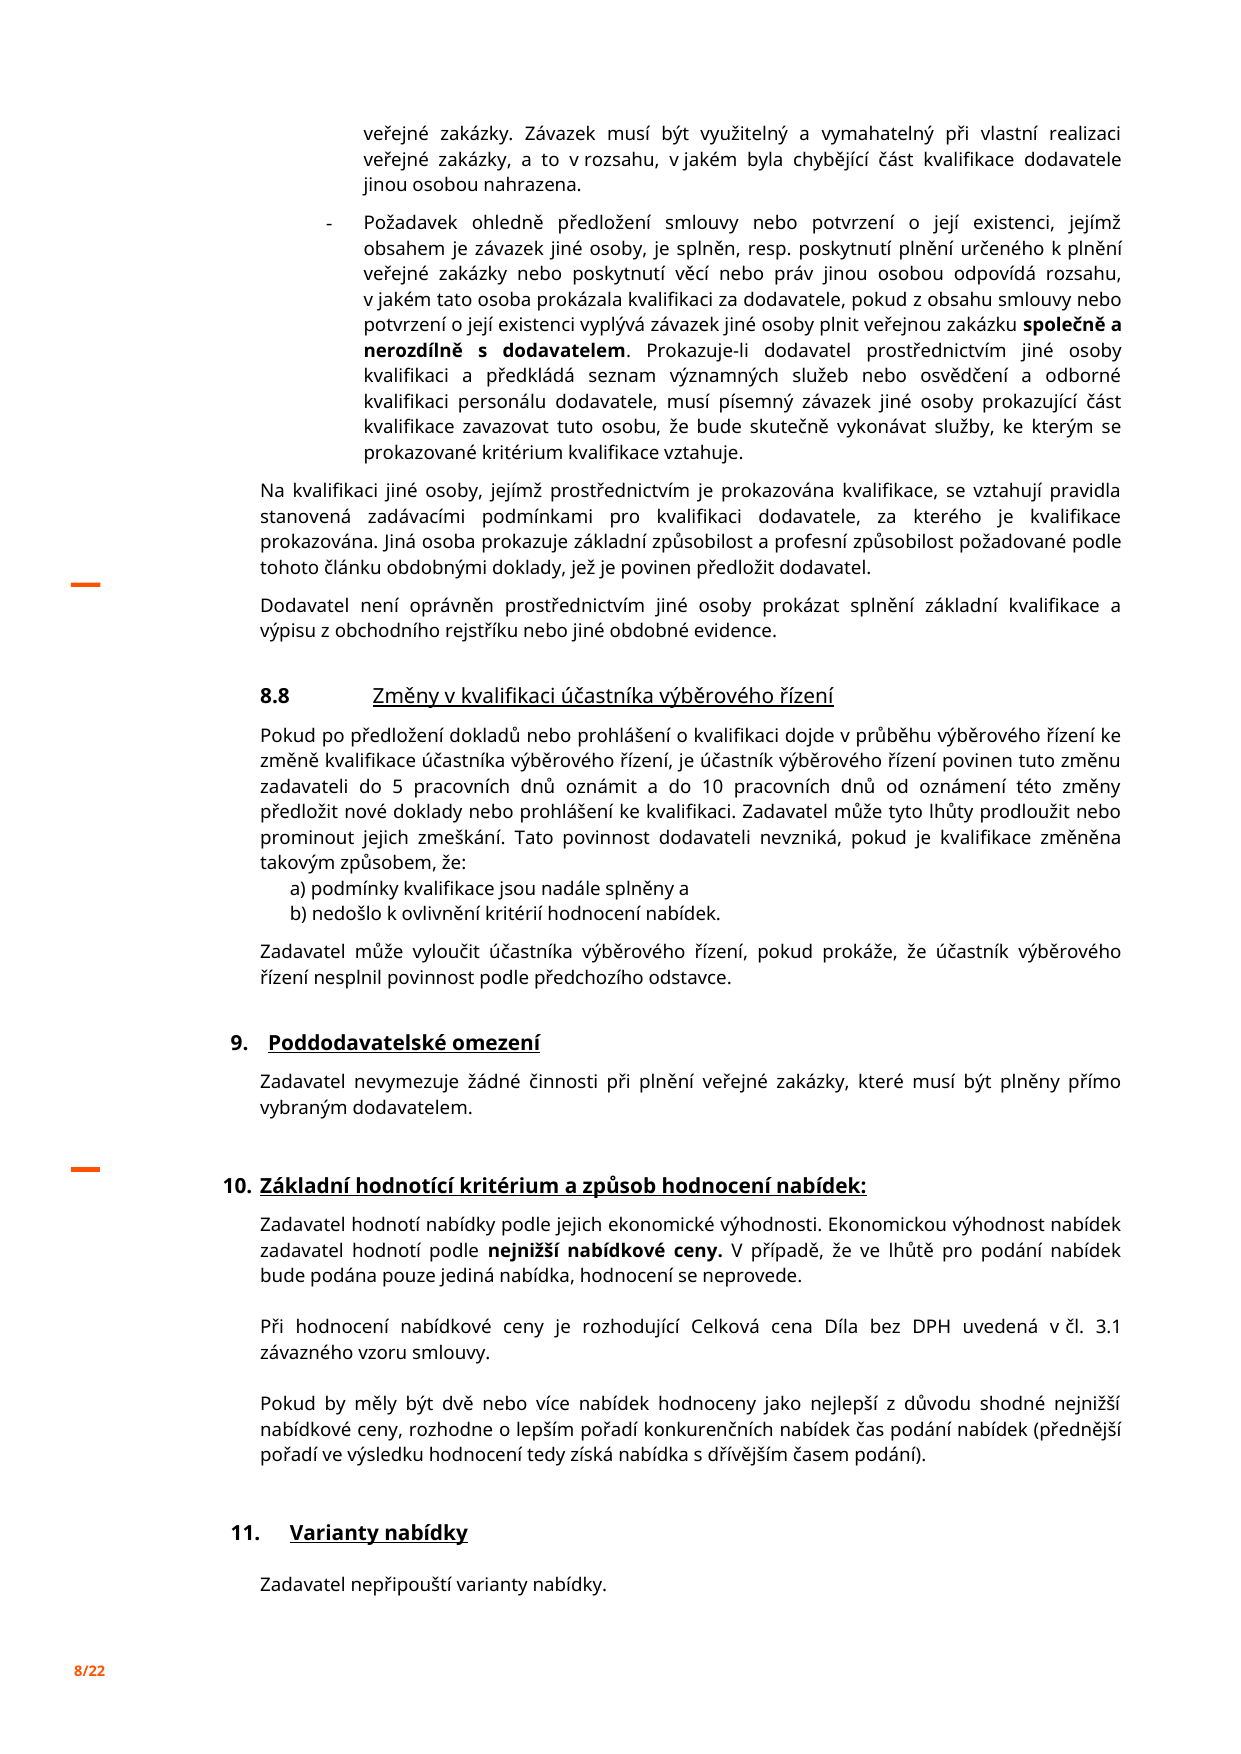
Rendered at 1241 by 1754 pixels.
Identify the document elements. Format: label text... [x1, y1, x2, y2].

text Zadavatel nevymezuje žádné činnosti při plnění veřejné zakázky, které musí být plněny přímo vybraným dodavatelem. [260, 1069, 1122, 1120]
text Při hodnocení nabídkové ceny je rozhodující Celková cena Díla bez DPH uvedená v čl. 3.1 závazného vzoru smlouvy. [260, 1314, 1122, 1365]
text Na kvalifikaci jiné osoby, jejímž prostřednictvím je prokazována kvalifikace, se vztahují pravidla stanovená zadávacími podmínkami pro kvalifikaci dodavatele, za kterého je kvalifikace prokazována. Jiná osoba prokazuje základní způsobilost a profesní způsobilost požadované podle tohoto článku obdobnými doklady, jež je povinen předložit dodavatel. [260, 477, 1122, 579]
text b) nedošlo k ovlivnění kritérií hodnocení nabídek. [289, 901, 1122, 926]
text Dodavatel není oprávněn prostřednictvím jiné osoby prokázat splnění základní kvalifikace a výpisu z obchodního rejstříku nebo jiné obdobné evidence. [260, 592, 1122, 643]
text Pokud po předložení dokladů nebo prohlášení o kvalifikaci dojde v průběhu výběrového řízení ke změně kvalifikace účastníka výběrového řízení, je účastník výběrového řízení povinen tuto změnu zadavateli do 5 pracovních dnů oznámit a do 10 pracovních dnů od oznámení této změny předložit nové doklady nebo prohlášení ke kvalifikaci. Zadavatel může tyto lhůty prodloužit nebo prominout jejich zmeškání. Tato povinnost dodavateli nevzniká, pokud je kvalifikace změněna takovým způsobem, že: [260, 722, 1122, 875]
list Změny v kvalifikaci účastníka výběrového řízení [260, 681, 1122, 709]
text Pokud by měly být dvě nebo více nabídek hodnoceny jako nejlepší z důvodu shodné nejnižší nabídkové ceny, rozhodne o lepším pořadí konkurenčních nabídek čas podání nabídek (přednější pořadí ve výsledku hodnocení tedy získá nabídka s dřívějším časem podání). [260, 1390, 1122, 1467]
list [326, 121, 1122, 197]
list Poddodavatelské omezení [230, 1028, 1122, 1056]
text a) podmínky kvalifikace jsou nadále splněny a [289, 875, 1122, 901]
text Zadavatel hodnotí nabídky podle jejich ekonomické výhodnosti. Ekonomickou výhodnost nabídek zadavatel hodnotí podle nejnižší nabídkové ceny. V případě, že ve lhůtě pro podání nabídek bude podána pouze jediná nabídka, hodnocení se neprovede. [260, 1212, 1122, 1288]
text Zadavatel může vyloučit účastníka výběrového řízení, pokud prokáže, že účastník výběrového řízení nesplnil povinnost podle předchozího odstavce. [260, 939, 1122, 990]
list Varianty nabídky [230, 1518, 1122, 1546]
list Požadavek ohledně předložení smlouvy nebo potvrzení o její existenci, jejímž obsahem je závazek jiné osoby, je splněn, resp. poskytnutí plnění určeného k plnění veřejné zakázky nebo poskytnutí věcí nebo práv jinou osobou odpovídá rozsahu, v jakém tato osoba prokázala kvalifikaci za dodavatele, pokud z obsahu smlouvy nebo potvrzení o její existenci vyplývá závazek jiné osoby plnit veřejnou zakázku společně a nerozdílně s dodavatelem. Prokazuje-li dodavatel prostřednictvím jiné osoby kvalifikaci a předkládá seznam významných služeb nebo osvědčení a odborné kvalifikaci personálu dodavatele, musí písemný závazek jiné osoby prokazující část kvalifikace zavazovat tuto osobu, že bude skutečně vykonávat služby, ke kterým se prokazované kritérium kvalifikace vztahuje. [326, 210, 1122, 465]
list Základní hodnotící kritérium a způsob hodnocení nabídek: [222, 1171, 1122, 1199]
text Zadavatel nepřipouští varianty nabídky. [260, 1571, 1122, 1597]
